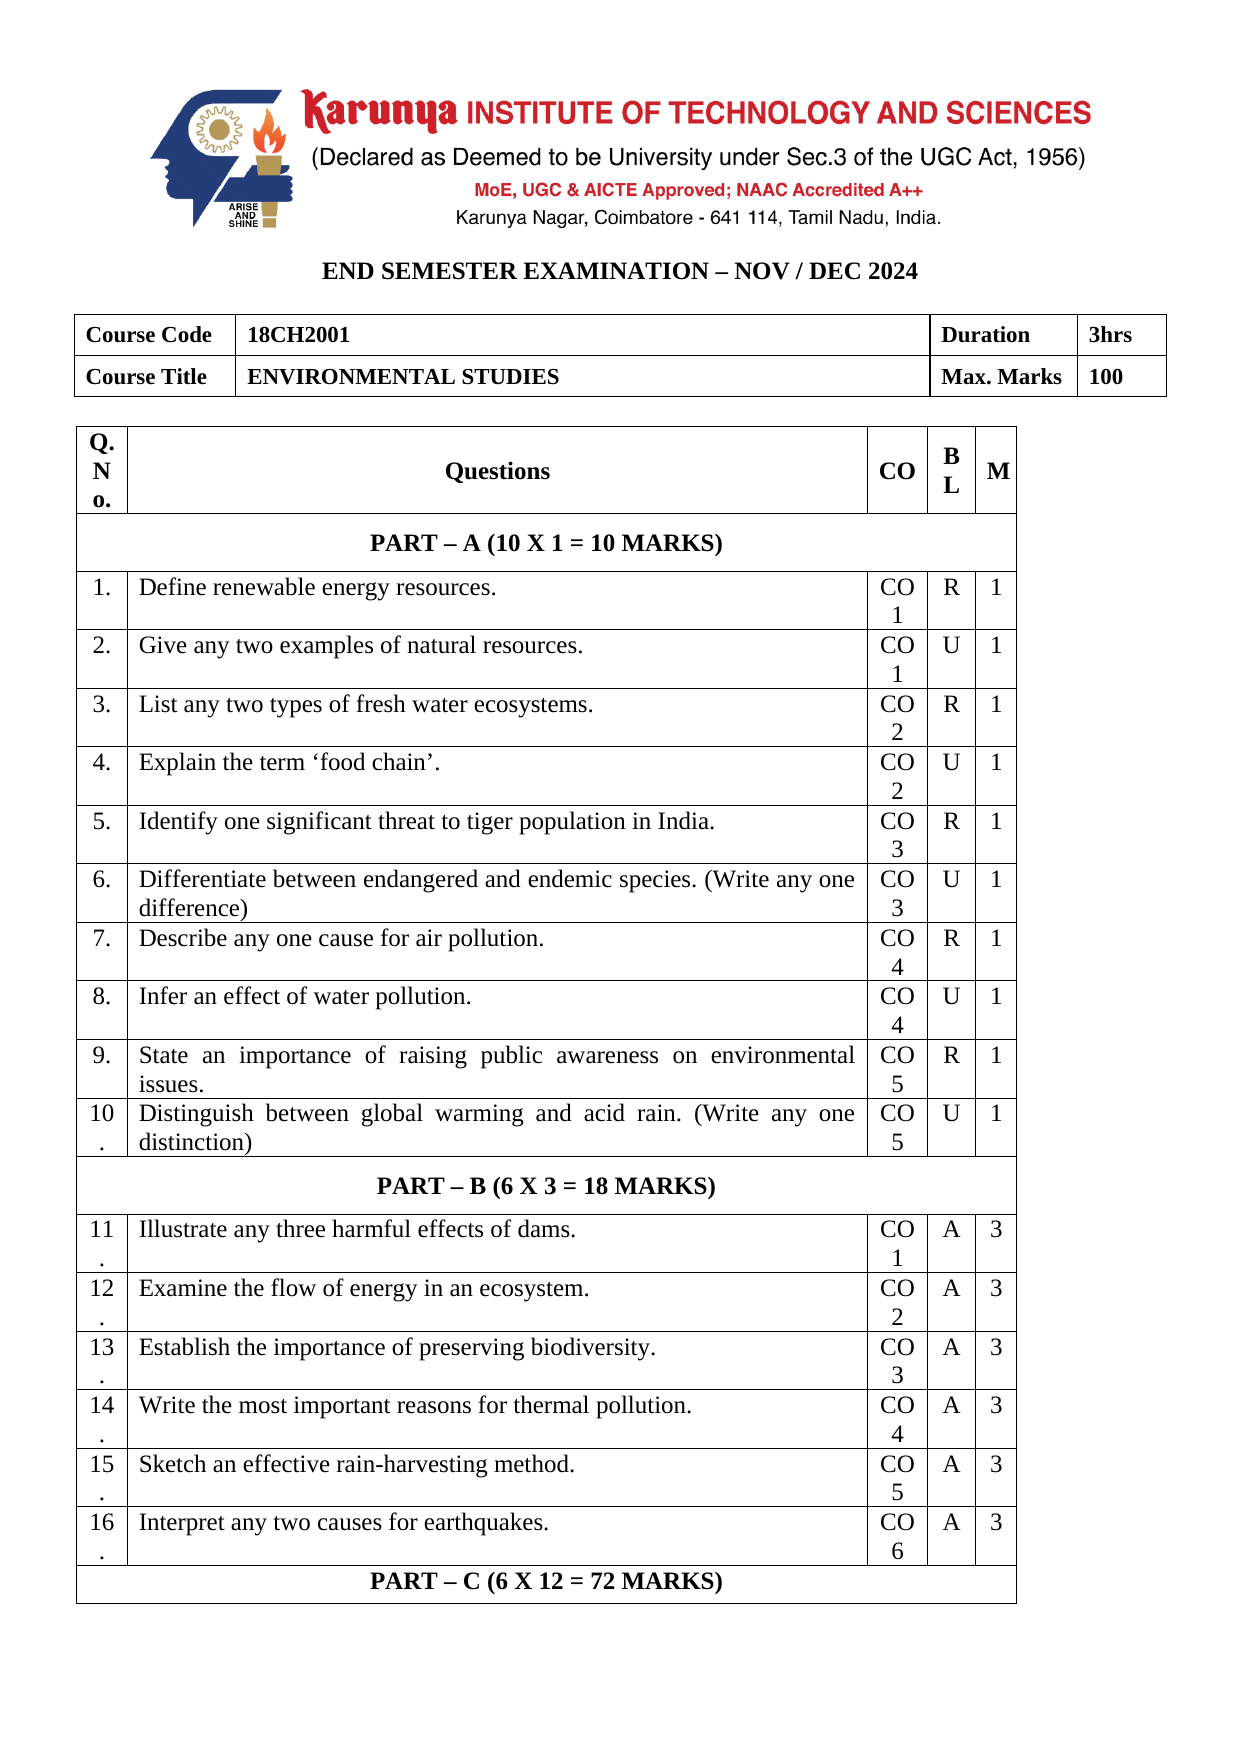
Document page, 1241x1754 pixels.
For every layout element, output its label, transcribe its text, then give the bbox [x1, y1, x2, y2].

table_header BL [928, 427, 975, 513]
table_cell R [928, 806, 975, 863]
table_cell 1 [976, 981, 1016, 1039]
table_cell CO3 [868, 1332, 927, 1389]
table_cell PART – A (10 X 1 = 10 MARKS) [77, 514, 1016, 571]
table_header Course Code [75, 315, 235, 355]
table_cell CO4 [868, 1390, 927, 1448]
table_cell PART – B (6 X 3 = 18 MARKS) [77, 1157, 1016, 1213]
table_cell A [928, 1390, 975, 1448]
table_cell 1. [77, 572, 127, 629]
table_cell 1 [976, 747, 1016, 805]
picture [150, 89, 1091, 228]
table_cell 15. [77, 1449, 127, 1506]
table_cell A [928, 1507, 975, 1565]
table_cell 3 [976, 1507, 1016, 1565]
table_header 18CH2001 [236, 315, 929, 355]
table_cell CO2 [868, 747, 927, 805]
table_cell State an importance of raising public awareness on environmental issues. [128, 1040, 867, 1097]
text END SEMESTER EXAMINATION – NOV / DEC 2024 [150, 256, 1090, 285]
table_cell 16. [77, 1507, 127, 1565]
table_cell 3. [77, 689, 127, 746]
table_cell 9. [77, 1040, 127, 1097]
table_cell 1 [976, 923, 1016, 980]
table_cell Describe any one cause for air pollution. [128, 923, 867, 980]
table_cell CO3 [868, 806, 927, 863]
table_cell Interpret any two causes for earthquakes. [128, 1507, 867, 1565]
table_cell Differentiate between endangered and endemic species. (Write any one difference) [128, 864, 867, 922]
table_cell 1 [976, 572, 1016, 629]
table_cell 1 [976, 1040, 1016, 1097]
table_cell 5. [77, 806, 127, 863]
table_cell CO4 [868, 923, 927, 980]
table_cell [77, 1566, 1016, 1603]
table_cell Give any two examples of natural resources. [128, 630, 867, 688]
table_cell CO5 [868, 1099, 927, 1156]
table_cell 3 [976, 1273, 1016, 1331]
table_cell 14. [77, 1390, 127, 1448]
table_cell R [928, 689, 975, 746]
table_cell A [928, 1449, 975, 1506]
table_cell 1 [976, 1099, 1016, 1156]
table_header 3hrs [1078, 315, 1166, 355]
table_cell 6. [77, 864, 127, 922]
table_cell U [928, 864, 975, 922]
table_cell A [928, 1215, 975, 1272]
table_cell U [928, 747, 975, 805]
table_cell Infer an effect of water pollution. [128, 981, 867, 1039]
table_cell Write the most important reasons for thermal pollution. [128, 1390, 867, 1448]
table_cell CO4 [868, 981, 927, 1039]
table_cell R [928, 923, 975, 980]
table_cell Establish the importance of preserving biodiversity. [128, 1332, 867, 1389]
table_cell 8. [77, 981, 127, 1039]
table_cell CO1 [868, 572, 927, 629]
table_cell List any two types of fresh water ecosystems. [128, 689, 867, 746]
table_cell 1 [976, 864, 1016, 922]
table_cell 11. [77, 1215, 127, 1272]
table_cell R [928, 572, 975, 629]
table_cell Define renewable energy resources. [128, 572, 867, 629]
table_cell Distinguish between global warming and acid rain. (Write any one distinction) [128, 1099, 867, 1156]
table_cell 1 [976, 806, 1016, 863]
table_cell CO1 [868, 630, 927, 688]
table_cell CO6 [868, 1507, 927, 1565]
table_header M [976, 427, 1016, 513]
table_cell Max. Marks [931, 356, 1077, 396]
table_cell Sketch an effective rain-harvesting method. [128, 1449, 867, 1506]
table_cell 3 [976, 1390, 1016, 1448]
table_cell 3 [976, 1332, 1016, 1389]
table_cell 1 [976, 630, 1016, 688]
table_header Duration [931, 315, 1077, 355]
table_cell CO2 [868, 1273, 927, 1331]
table_header Questions [128, 427, 867, 513]
table_cell Identify one significant threat to tiger population in India. [128, 806, 867, 863]
table_cell 100 [1078, 356, 1166, 396]
table_cell 4. [77, 747, 127, 805]
table_cell 1 [976, 689, 1016, 746]
table_cell CO5 [868, 1040, 927, 1097]
table_cell A [928, 1273, 975, 1331]
table_cell R [928, 1040, 975, 1097]
table_cell Illustrate any three harmful effects of dams. [128, 1215, 867, 1272]
table_cell Examine the flow of energy in an ecosystem. [128, 1273, 867, 1331]
table_cell 10. [77, 1099, 127, 1156]
table_cell 2. [77, 630, 127, 688]
table_cell CO2 [868, 689, 927, 746]
table_cell CO3 [868, 864, 927, 922]
table_cell CO1 [868, 1215, 927, 1272]
table_header Q. No. [77, 427, 127, 513]
table_cell 12. [77, 1273, 127, 1331]
table_cell 7. [77, 923, 127, 980]
table_cell Explain the term ‘food chain’. [128, 747, 867, 805]
table_header CO [868, 427, 927, 513]
table_cell U [928, 630, 975, 688]
table_cell U [928, 981, 975, 1039]
table_cell U [928, 1099, 975, 1156]
table_cell CO5 [868, 1449, 927, 1506]
table_cell Course Title [75, 356, 235, 396]
table_cell 13. [77, 1332, 127, 1389]
table_cell 3 [976, 1449, 1016, 1506]
table_cell A [928, 1332, 975, 1389]
table_cell ENVIRONMENTAL STUDIES [236, 356, 929, 396]
table_cell 3 [976, 1215, 1016, 1272]
